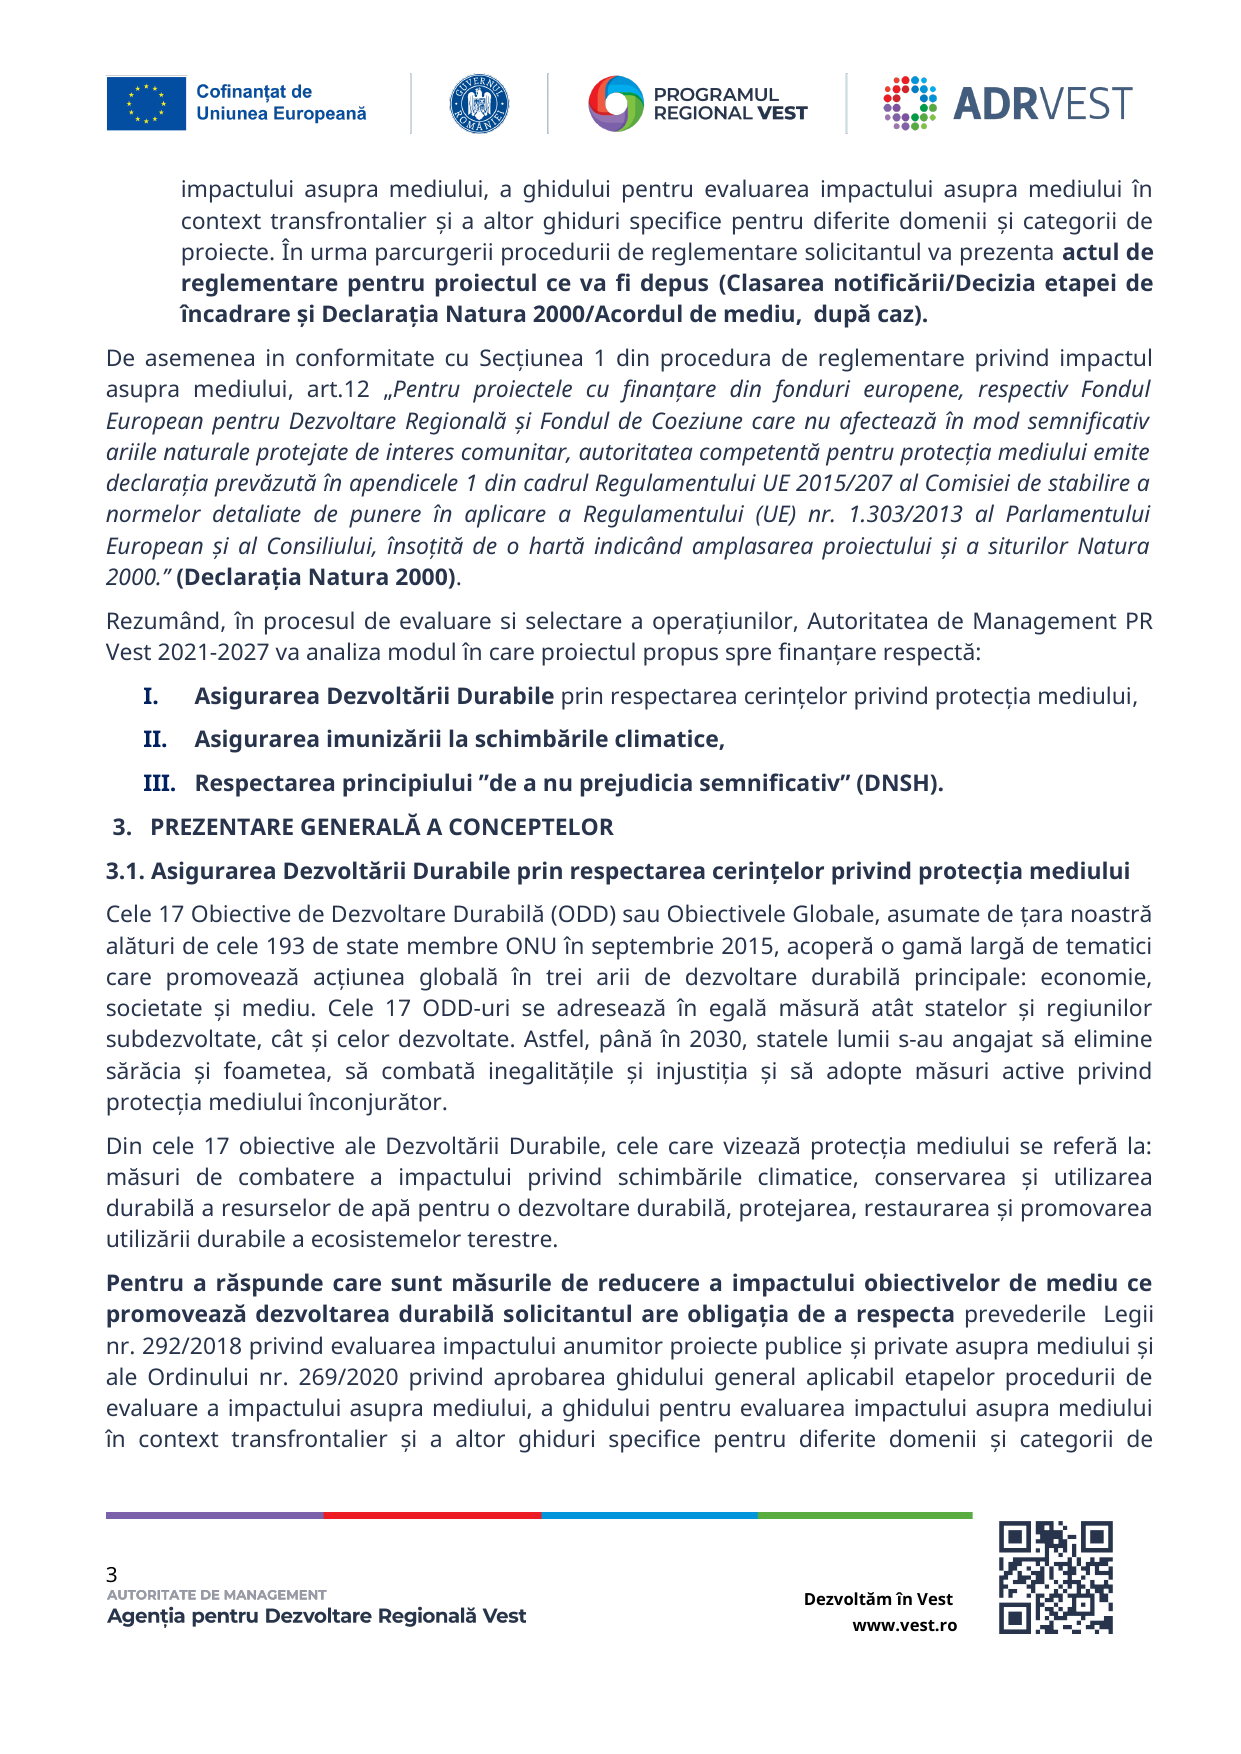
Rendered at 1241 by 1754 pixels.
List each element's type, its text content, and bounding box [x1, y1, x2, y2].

text Rezumând, în procesul de evaluare si selectare a operațiunilor, Autoritatea de Management PR Vest 2021-2027 va analiza modul în care proiectul propus spre finanțare respectă: [106, 604, 1154, 667]
subtitle Din cele 17 obiective ale Dezvoltării Durabile, cele care vizează protecția mediului se referă la: măsuri de combatere a impactului privind schimbările climatice, conservarea și utilizarea durabilă a resurselor de apă pentru o dezvoltare durabilă, protejarea, restaurarea și promovarea utilizării durabile a ecosistemelor terestre. [106, 1129, 1154, 1254]
subtitle Cele 17 Obiective de Dezvoltare Durabilă (ODD) sau Obiectivele Globale, asumate de țara noastră alături de cele 193 de state membre ONU în septembrie 2015, acoperă o gamă largă de tematici care promovează acțiunea globală în trei arii de dezvoltare durabilă principale: economie, societate și mediu. Cele 17 ODD-uri se adresează în egală măsură atât statelor și regiunilor subdezvoltate, cât și celor dezvoltate. Astfel, până în 2030, statele lumii s-au angajat să elimine sărăcia și foametea, să combată inegalitățile și injustiția și să adopte măsuri active privind protecția mediului înconjurător. [106, 898, 1154, 1117]
list Asigurarea imunizării la schimbările climatice, [143, 723, 1154, 754]
subtitle PREZENTARE GENERALĂ A CONCEPTELOR [112, 811, 1154, 842]
list Respectarea principiului ”de a nu prejudicia semnificativ” (DNSH). [143, 767, 1154, 798]
list Asigurarea Dezvoltării Durabile prin respectarea cerințelor privind protecția mediului, [143, 679, 1154, 711]
text De asemenea in conformitate cu Secțiunea 1 din procedura de reglementare privind impactul asupra mediului, art.12 „Pentru proiectele cu finanțare din fonduri europene, respectiv Fondul European pentru Dezvoltare Regională și Fondul de Coeziune care nu afectează în mod semnificativ ariile naturale protejate de interes comunitar, autoritatea competentă pentru protecția mediului emite declarația prevăzută în apendicele 1 din cadrul Regulamentului UE 2015/207 al Comisiei de stabilire a normelor detaliate de punere în aplicare a Regulamentului (UE) nr. 1.303/2013 al Parlamentului European și al Consiliului, însoțită de o hartă indicând amplasarea proiectului și a siturilor Natura 2000.’’ (Declarația Natura 2000). [106, 342, 1154, 592]
picture [990, 1512, 1122, 1643]
picture [105, 73, 1133, 134]
subtitle 3.1. Asigurarea Dezvoltării Durabile prin respectarea cerințelor privind protecția mediului [106, 854, 1154, 886]
